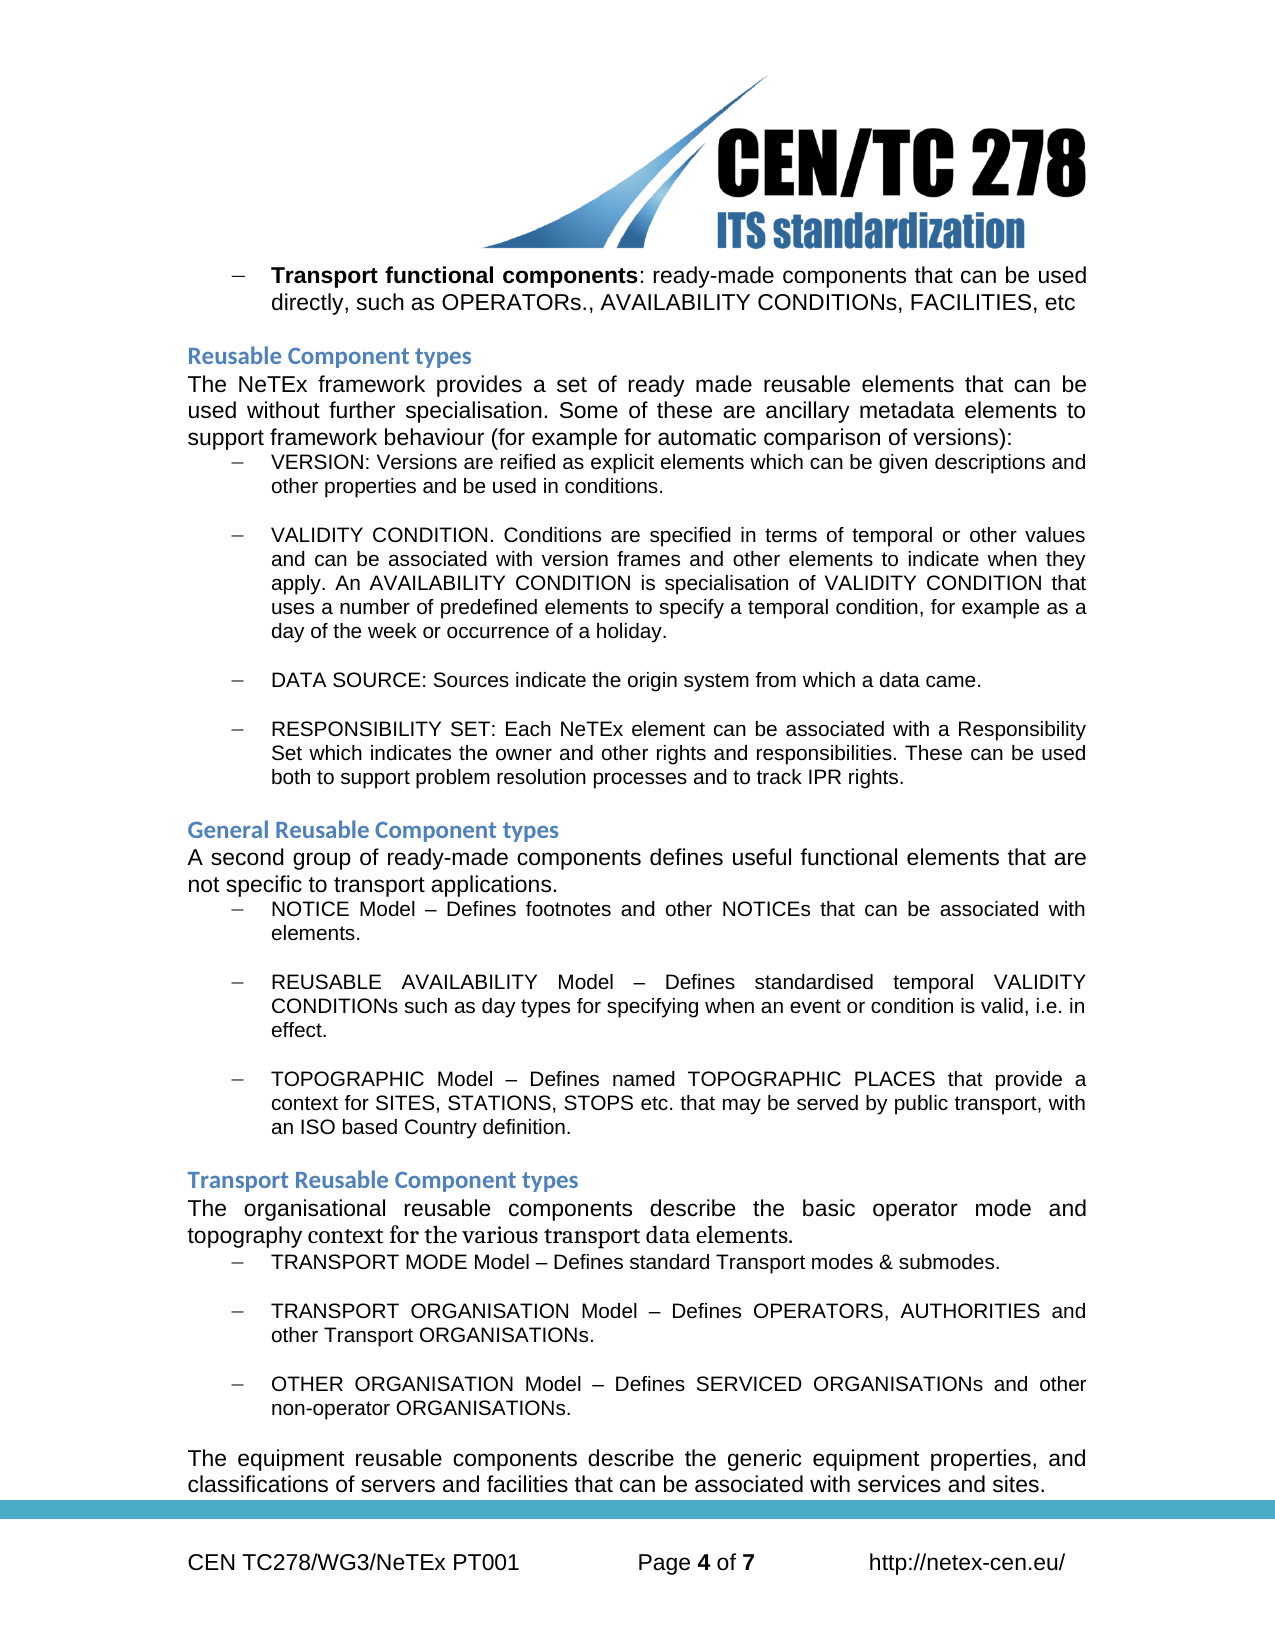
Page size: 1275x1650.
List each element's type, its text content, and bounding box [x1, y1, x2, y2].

subtitle Transport Reusable Component types [187, 1164, 1087, 1194]
list TOPOGRAPHIC Model – Defines named TOPOGRAPHIC PLACES that provide a context for SITES, STATIONS, STOPS etc. that may be served by public transport, with an ISO based Country definition. [229, 1067, 1087, 1139]
text The NeTEx framework provides a set of ready made reusable elements that can be used without further specialisation. Some of these are ancillary metadata elements to support framework behaviour (for example for automatic comparison of versions): [187, 371, 1087, 450]
list VALIDITY CONDITION. Conditions are specified in terms of temporal or other values and can be associated with version frames and other elements to indicate when they apply. An AVAILABILITY CONDITION is specialisation of VALIDITY CONDITION that uses a number of predefined elements to specify a temporal condition, for example as a day of the week or occurrence of a holiday. [229, 523, 1087, 643]
subtitle General Reusable Component types [187, 814, 1087, 844]
list DATA SOURCE: Sources indicate the origin system from which a data came. [229, 668, 1087, 692]
subtitle Reusable Component types [187, 340, 1087, 371]
text The organisational reusable components describe the basic operator mode and topography context for the various transport data elements. [187, 1194, 1087, 1249]
list TRANSPORT ORGANISATION Model – Defines OPERATORS, AUTHORITIES and other Transport ORGANISATIONs. [229, 1299, 1087, 1347]
list Transport functional components: ready-made components that can be used directly, such as OPERATORs., AVAILABILITY CONDITIONs, FACILITIES, etc [229, 262, 1087, 315]
list OTHER ORGANISATION Model – Defines SERVICED ORGANISATIONs and other non-operator ORGANISATIONs. [229, 1372, 1087, 1420]
list VERSION: Versions are reified as explicit elements which can be given descriptions and other properties and be used in conditions. [229, 450, 1087, 498]
list NOTICE Model – Defines footnotes and other NOTICEs that can be associated with elements. [229, 897, 1087, 945]
list RESPONSIBILITY SET: Each NeTEx element can be associated with a Responsibility Set which indicates the owner and other rights and responsibilities. These can be used both to support problem resolution processes and to track IPR rights. [229, 717, 1087, 789]
text A second group of ready-made components defines useful functional elements that are not specific to transport applications. [187, 844, 1087, 897]
text The equipment reusable components describe the generic equipment properties, and classifications of servers and facilities that can be associated with services and sites. [187, 1445, 1087, 1497]
picture [481, 75, 1088, 263]
list TRANSPORT MODE Model – Defines standard Transport modes & submodes. [229, 1249, 1087, 1274]
list REUSABLE AVAILABILITY Model – Defines standardised temporal VALIDITY CONDITIONs such as day types for specifying when an event or condition is valid, i.e. in effect. [229, 970, 1087, 1042]
